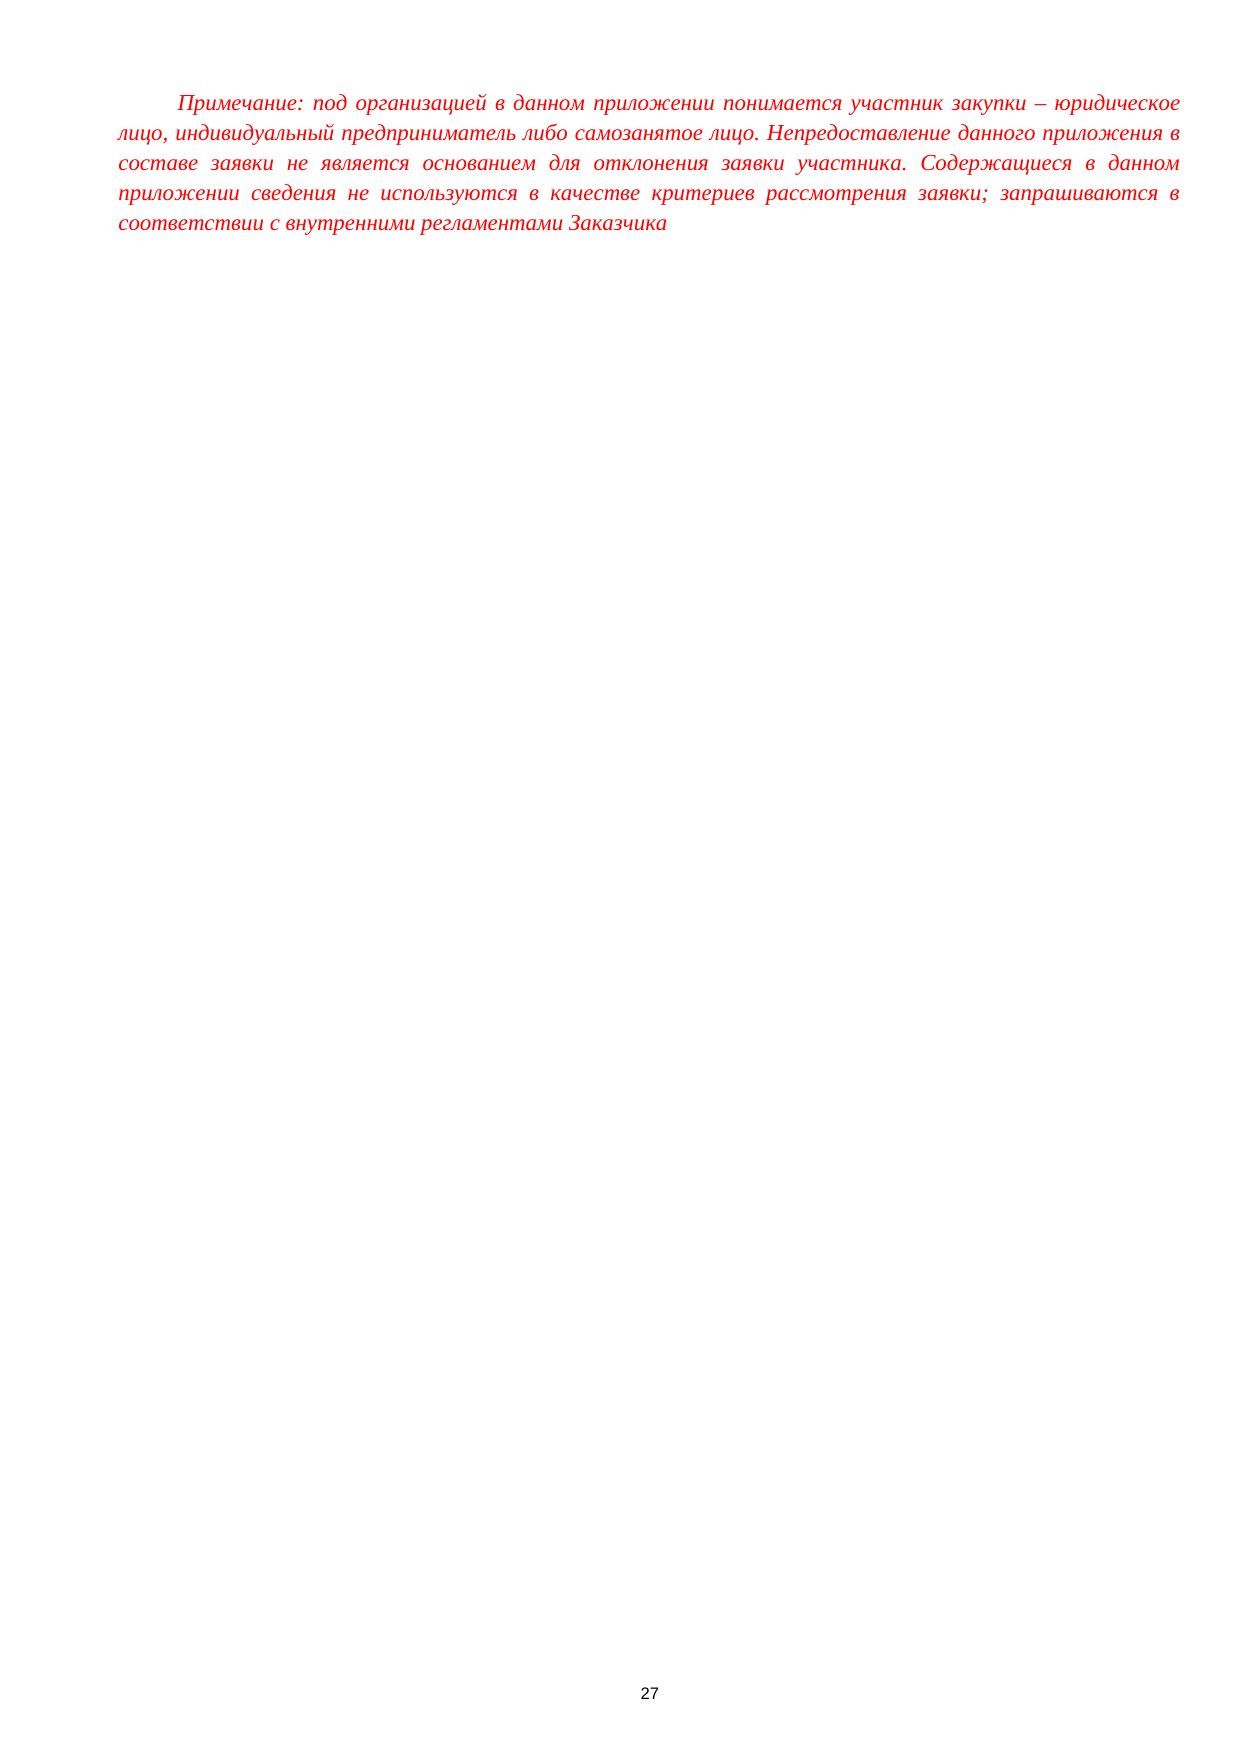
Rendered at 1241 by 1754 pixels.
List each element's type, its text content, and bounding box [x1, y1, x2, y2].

text Примечание: под организацией в данном приложении понимается участник закупки – юридическое лицо, индивидуальный предприниматель либо самозанятое лицо. Непредоставление данного приложения в составе заявки не является основанием для отклонения заявки участника. Содержащиеся в данном приложении сведения не используются в качестве критериев рассмотрения заявки; запрашиваются в соответствии с внутренними регламентами Заказчика [118, 89, 1181, 236]
